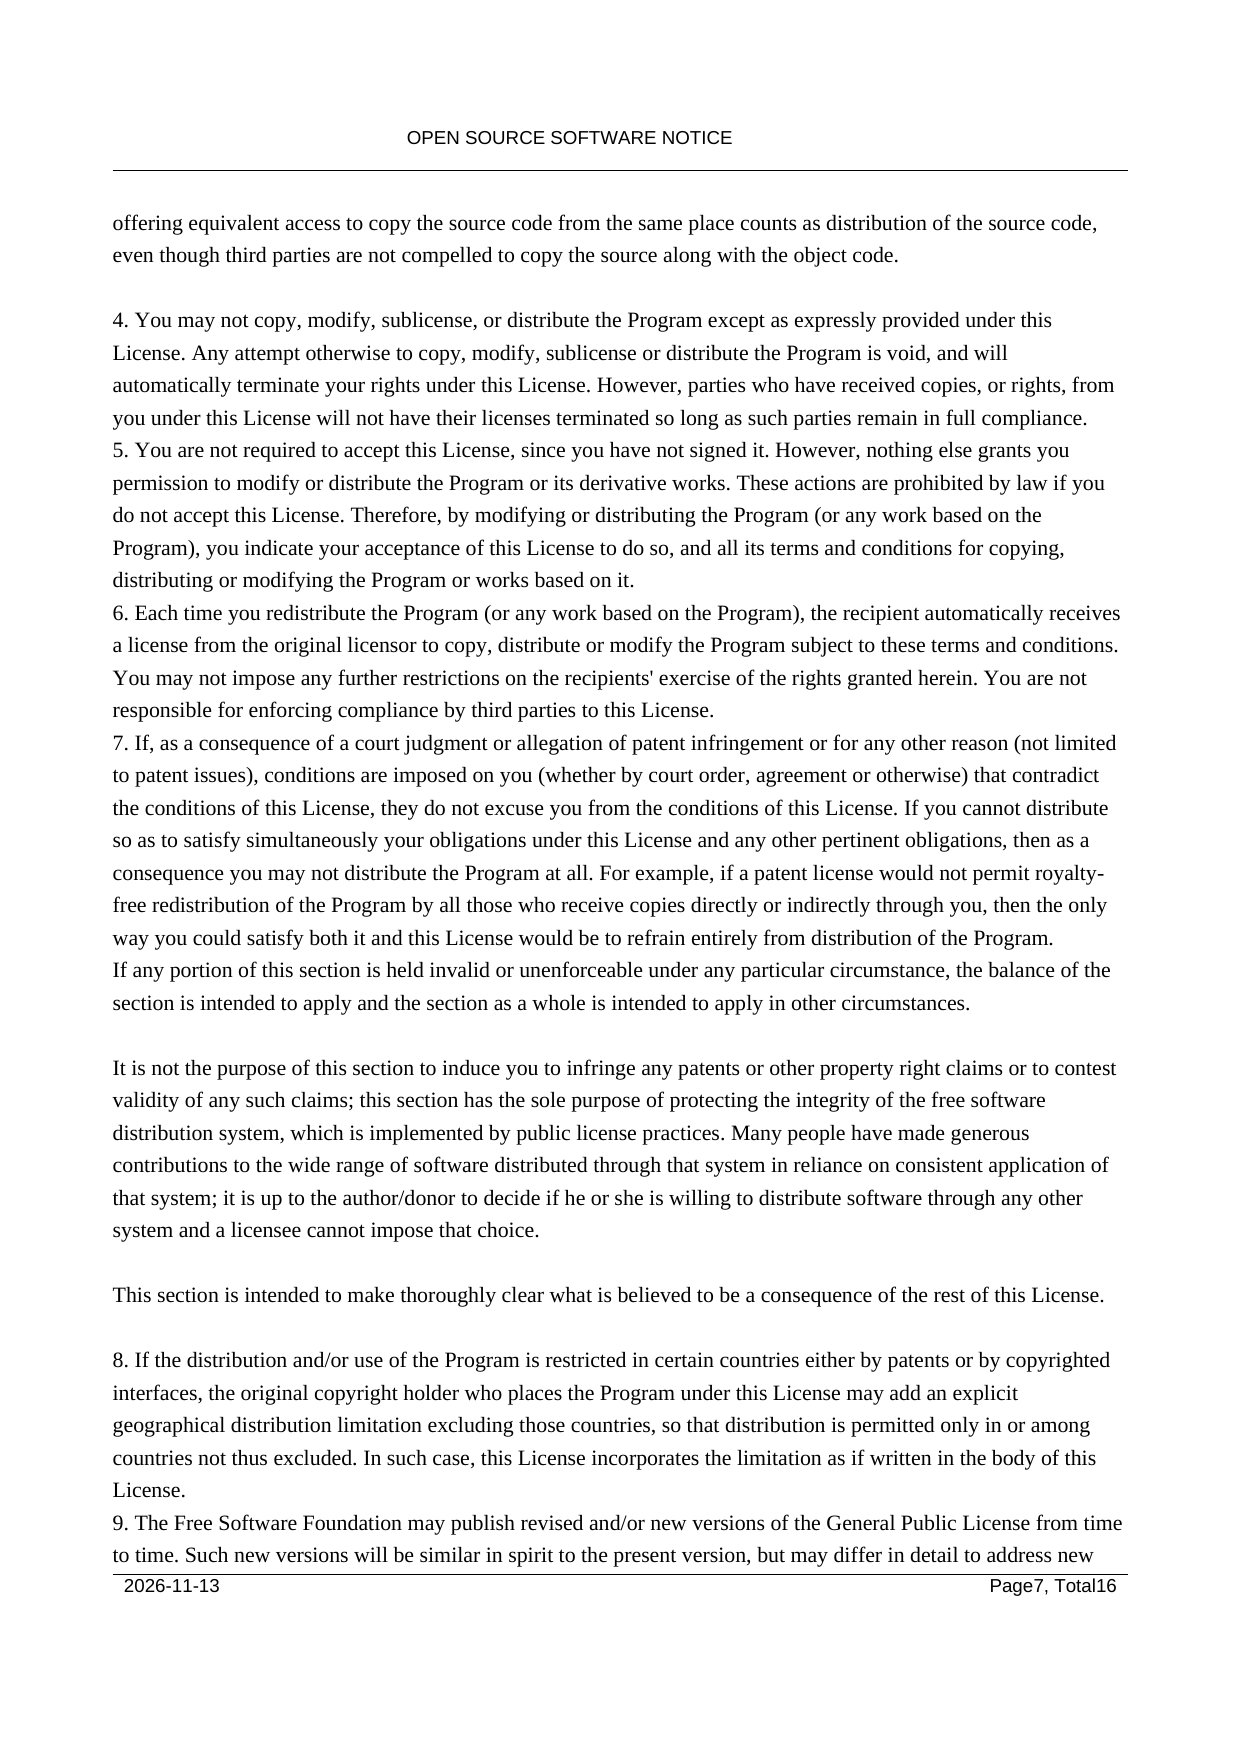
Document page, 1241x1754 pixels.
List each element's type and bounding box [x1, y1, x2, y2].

text [112, 206, 1128, 1571]
